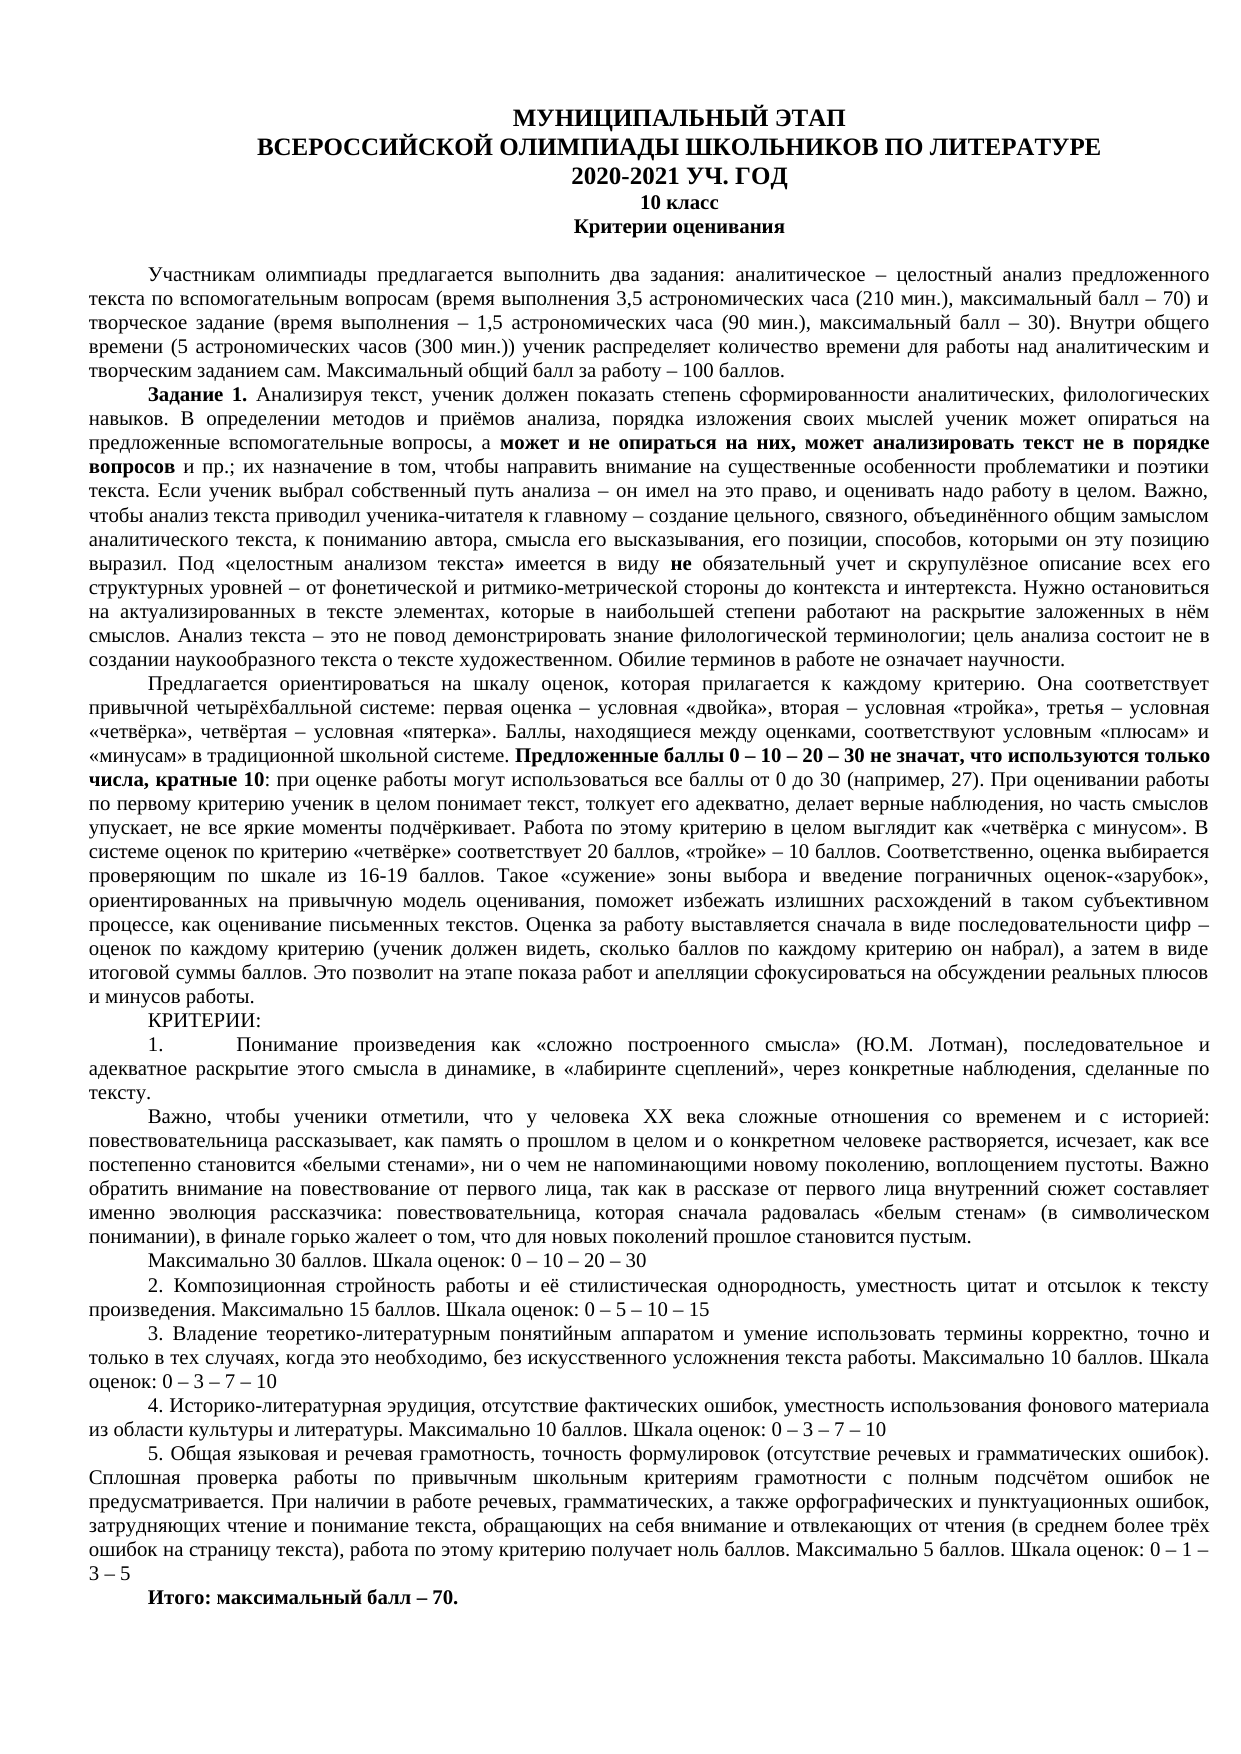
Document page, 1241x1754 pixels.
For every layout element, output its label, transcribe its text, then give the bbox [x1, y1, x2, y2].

text ВСЕРОССИЙСКОЙ ОЛИМПИАДЫ ШКОЛЬНИКОВ ПО ЛИТЕРАТУРЕ [89, 132, 1211, 161]
text 5. Общая языковая и речевая грамотность, точность формулировок (отсутствие речевых и грамматических ошибок). Сплошная проверка работы по привычным школьным критериям грамотности с полным подсчётом ошибок не предусматривается. При наличии в работе речевых, грамматических, а также орфографических и пунктуационных ошибок, затрудняющих чтение и понимание текста, обращающих на себя внимание и отвлекающих от чтения (в среднем более трёх ошибок на страницу текста), работа по этому критерию получает ноль баллов. Максимально 5 баллов. Шкала оценок: 0 – 1 – 3 – 5 [89, 1441, 1211, 1585]
text Важно, чтобы ученики отметили, что у человека ХХ века сложные отношения со временем и с историей: повествовательница рассказывает, как память о прошлом в целом и о конкретном человеке растворяется, исчезает, как все постепенно становится «белыми стенами», ни о чем не напоминающими новому поколению, воплощением пустоты. Важно обратить внимание на повествование от первого лица, так как в рассказе от первого лица внутренний сюжет составляет именно эволюция рассказчика: повествовательница, которая сначала радовалась «белым стенам» (в символическом понимании), в финале горько жалеет о том, что для новых поколений прошлое становится пустым. [89, 1104, 1211, 1248]
text Предлагается ориентироваться на шкалу оценок, которая прилагается к каждому критерию. Она соответствует привычной четырёхбалльной системе: первая оценка – условная «двойка», вторая – условная «тройка», третья – условная «четвёрка», четвёртая – условная «пятерка». Баллы, находящиеся между оценками, соответствуют условным «плюсам» и «минусам» в традиционной школьной системе. Предложенные баллы 0 – 10 – 20 – 30 не значат, что используются только числа, кратные 10: при оценке работы могут использоваться все баллы от 0 до 30 (например, 27). При оценивании работы по первому критерию ученик в целом понимает текст, толкует его адекватно, делает верные наблюдения, но часть смыслов упускает, не все яркие моменты подчёркивает. Работа по этому критерию в целом выглядит как «четвёрка с минусом». В системе оценок по критерию «четвёрке» соответствует 20 баллов, «тройке» – 10 баллов. Соответственно, оценка выбирается проверяющим по шкале из 16-19 баллов. Такое «сужение» зоны выбора и введение пограничных оценок-«зарубок», ориентированных на привычную модель оценивания, поможет избежать излишних расхождений в таком субъективном процессе, как оценивание письменных текстов. Оценка за работу выставляется сначала в виде последовательности цифр – оценок по каждому критерию (ученик должен видеть, сколько баллов по каждому критерию он набрал), а затем в виде итоговой суммы баллов. Это позволит на этапе показа работ и апелляции сфокусироваться на обсуждении реальных плюсов и минусов работы. [89, 671, 1211, 1008]
text Итого: максимальный балл – 70. [89, 1585, 1211, 1609]
subtitle Критерии оценивания [89, 214, 1211, 238]
text Участникам олимпиады предлагается выполнить два задания: аналитическое – целостный анализ предложенного текста по вспомогательным вопросам (время выполнения 3,5 астрономических часа (210 мин.), максимальный балл – 70) и творческое задание (время выполнения – 1,5 астрономических часа (90 мин.), максимальный балл – 30). Внутри общего времени (5 астрономических часов (300 мин.)) ученик распределяет количество времени для работы над аналитическим и творческим заданием сам. Максимальный общий балл за работу – 100 баллов. [89, 262, 1211, 382]
subtitle 10 класс [89, 190, 1211, 214]
text МУНИЦИПАЛЬНЫЙ ЭТАП [89, 103, 1211, 132]
text Максимально 30 баллов. Шкала оценок: 0 – 10 – 20 – 30 [89, 1248, 1211, 1272]
text Задание 1. Анализируя текст, ученик должен показать степень сформированности аналитических, филологических навыков. В определении методов и приёмов анализа, порядка изложения своих мыслей ученик может опираться на предложенные вспомогательные вопросы, а может и не опираться на них, может анализировать текст не в порядке вопросов и пр.; их назначение в том, чтобы направить внимание на существенные особенности проблематики и поэтики текста. Если ученик выбрал собственный путь анализа – он имел на это право, и оценивать надо работу в целом. Важно, чтобы анализ текста приводил ученика-читателя к главному – создание цельного, связного, объединённого общим замыслом аналитического текста, к пониманию автора, смысла его высказывания, его позиции, способов, которыми он эту позицию выразил. Под «целостным анализом текста» имеется в виду не обязательный учет и скрупулёзное описание всех его структурных уровней – от фонетической и ритмико-метрической стороны до контекста и интертекста. Нужно остановиться на актуализированных в тексте элементах, которые в наибольшей степени работают на раскрытие заложенных в нём смыслов. Анализ текста – это не повод демонстрировать знание филологической терминологии; цель анализа состоит не в создании наукообразного текста о тексте художественном. Обилие терминов в работе не означает научности. [89, 382, 1211, 671]
text КРИТЕРИИ: [89, 1008, 1211, 1032]
text 4. Историко-литературная эрудиция, отсутствие фактических ошибок, уместность использования фонового материала из области культуры и литературы. Максимально 10 баллов. Шкала оценок: 0 – 3 – 7 – 10 [89, 1393, 1211, 1441]
list Понимание произведения как «сложно построенного смысла» (Ю.М. Лотман), последовательное и адекватное раскрытие этого смысла в динамике, в «лабиринте сцеплений», через конкретные наблюдения, сделанные по тексту. [89, 1032, 1211, 1104]
text 3. Владение теоретико-литературным понятийным аппаратом и умение использовать термины корректно, точно и только в тех случаях, когда это необходимо, без искусственного усложнения текста работы. Максимально 10 баллов. Шкала оценок: 0 – 3 – 7 – 10 [89, 1321, 1211, 1393]
text 2020-2021 УЧ. ГОД [89, 161, 1211, 190]
text 2. Композиционная стройность работы и её стилистическая однородность, уместность цитат и отсылок к тексту произведения. Максимально 15 баллов. Шкала оценок: 0 – 5 – 10 – 15 [89, 1272, 1211, 1321]
